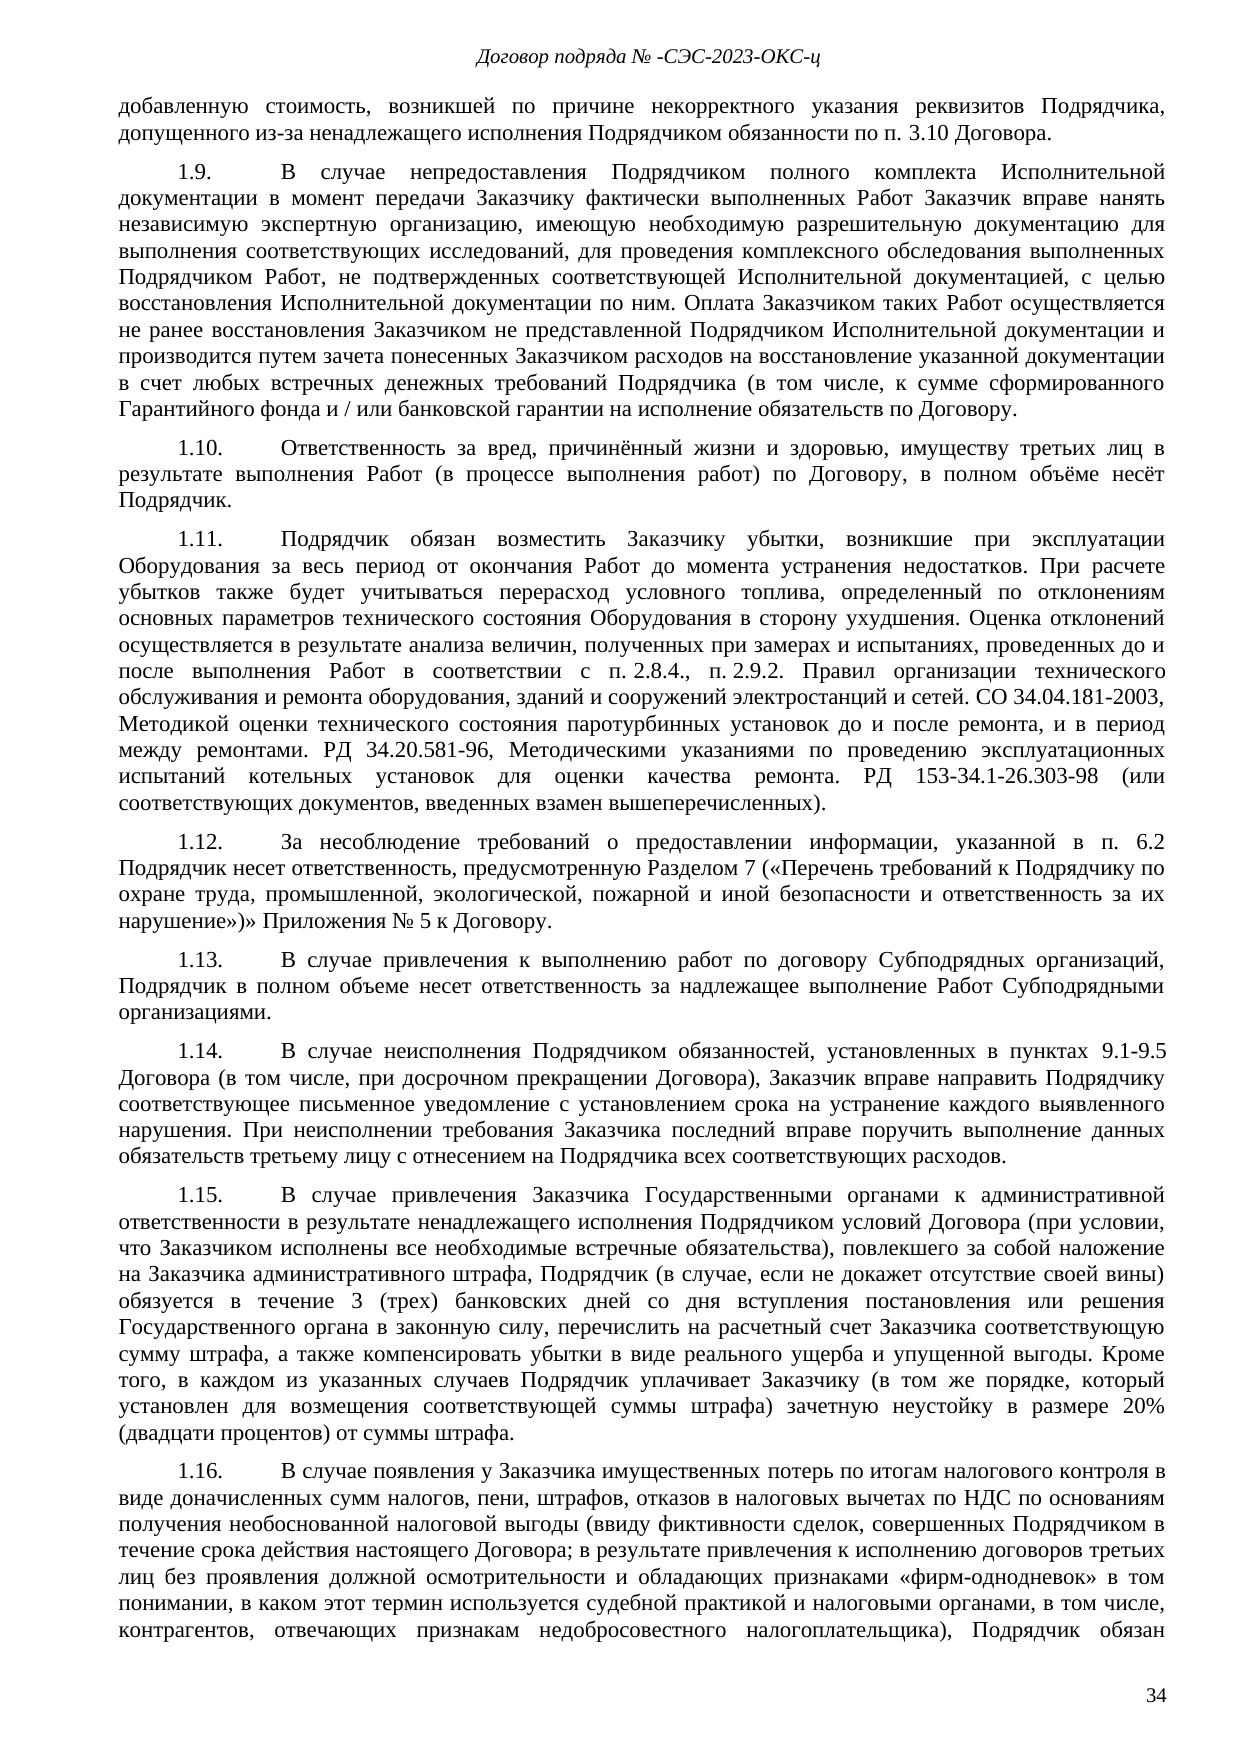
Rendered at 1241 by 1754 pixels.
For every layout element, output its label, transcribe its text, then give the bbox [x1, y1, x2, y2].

text Подрядчик обязан возместить Заказчику убытки, возникшие при эксплуатации Оборудования за весь период от окончания Работ до момента устранения недостатков. При расчете убытков также будет учитываться перерасход условного топлива, определенный по отклонениям основных параметров технического состояния Оборудования в сторону ухудшения. Оценка отклонений осуществляется в результате анализа величин, полученных при замерах и испытаниях, проведенных до и после выполнения Работ в соответствии с п. 2.8.4., п. 2.9.2. Правил организации технического обслуживания и ремонта оборудования, зданий и сооружений электростанций и сетей. СО 34.04.181-2003, Методикой оценки технического состояния паротурбинных установок до и после ремонта, и в период между ремонтами. РД 34.20.581-96, Методическими указаниями по проведению эксплуатационных испытаний котельных установок для оценки качества ремонта. РД 153-34.1-26.303-98 (или соответствующих документов, введенных взамен вышеперечисленных). [118, 525, 1167, 815]
text За несоблюдение требований о предоставлении информации, указанной в п. 6.2 Подрядчик несет ответственность, предусмотренную Разделом 7 («Перечень требований к Подрядчику по охране труда, промышленной, экологической, пожарной и иной безопасности и ответственность за их нарушение»)» Приложения № 5 к Договору. [118, 828, 1167, 933]
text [118, 92, 1167, 145]
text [118, 1457, 1167, 1642]
text Ответственность за вред, причинённый жизни и здоровью, имуществу третьих лиц в результате выполнения Работ (в процессе выполнения работ) по Договору, в полном объёме несёт Подрядчик. [118, 434, 1167, 513]
text В случае неисполнения Подрядчиком обязанностей, установленных в пунктах 24.1-24.5 Договора (в том числе, при досрочном прекращении Договора), Заказчик вправе направить Подрядчику соответствующее письменное уведомление с установлением срока на устранение каждого выявленного нарушения. При неисполнении требования Заказчика последний вправе поручить выполнение данных обязательств третьему лицу с отнесением на Подрядчика всех соответствующих расходов. [118, 1037, 1167, 1169]
text В случае привлечения к выполнению работ по договору Субподрядных организаций, Подрядчик в полном объеме несет ответственность за надлежащее выполнение Работ Субподрядными организациями. [118, 946, 1167, 1025]
text В случае привлечения Заказчика Государственными органами к административной ответственности в результате ненадлежащего исполнения Подрядчиком условий Договора (при условии, что Заказчиком исполнены все необходимые встречные обязательства), повлекшего за собой наложение на Заказчика административного штрафа, Подрядчик (в случае, если не докажет отсутствие своей вины) обязуется в течение 3 (трех) банковских дней со дня вступления постановления или решения Государственного органа в законную силу, перечислить на расчетный счет Заказчика соответствующую сумму штрафа, а также компенсировать убытки в виде реального ущерба и упущенной выгоды. Кроме того, в каждом из указанных случаев Подрядчик уплачивает Заказчику (в том же порядке, который установлен для возмещения соответствующей суммы штрафа) зачетную неустойку в размере 20% (двадцати процентов) от суммы штрафа. [118, 1181, 1167, 1445]
text В случае непредоставления Подрядчиком полного комплекта Исполнительной документации в момент передачи Заказчику фактически выполненных Работ Заказчик вправе нанять независимую экспертную организацию, имеющую необходимую разрешительную документацию для выполнения соответствующих исследований, для проведения комплексного обследования выполненных Подрядчиком Работ, не подтвержденных соответствующей Исполнительной документацией, с целью восстановления Исполнительной документации по ним. Оплата Заказчиком таких Работ осуществляется не ранее восстановления Заказчиком не представленной Подрядчиком Исполнительной документации и производится путем зачета понесенных Заказчиком расходов на восстановление указанной документации в счет любых встречных денежных требований Подрядчика (в том числе, к сумме сформированного Гарантийного фонда и / или банковской гарантии на исполнение обязательств по Договору. [118, 158, 1167, 421]
